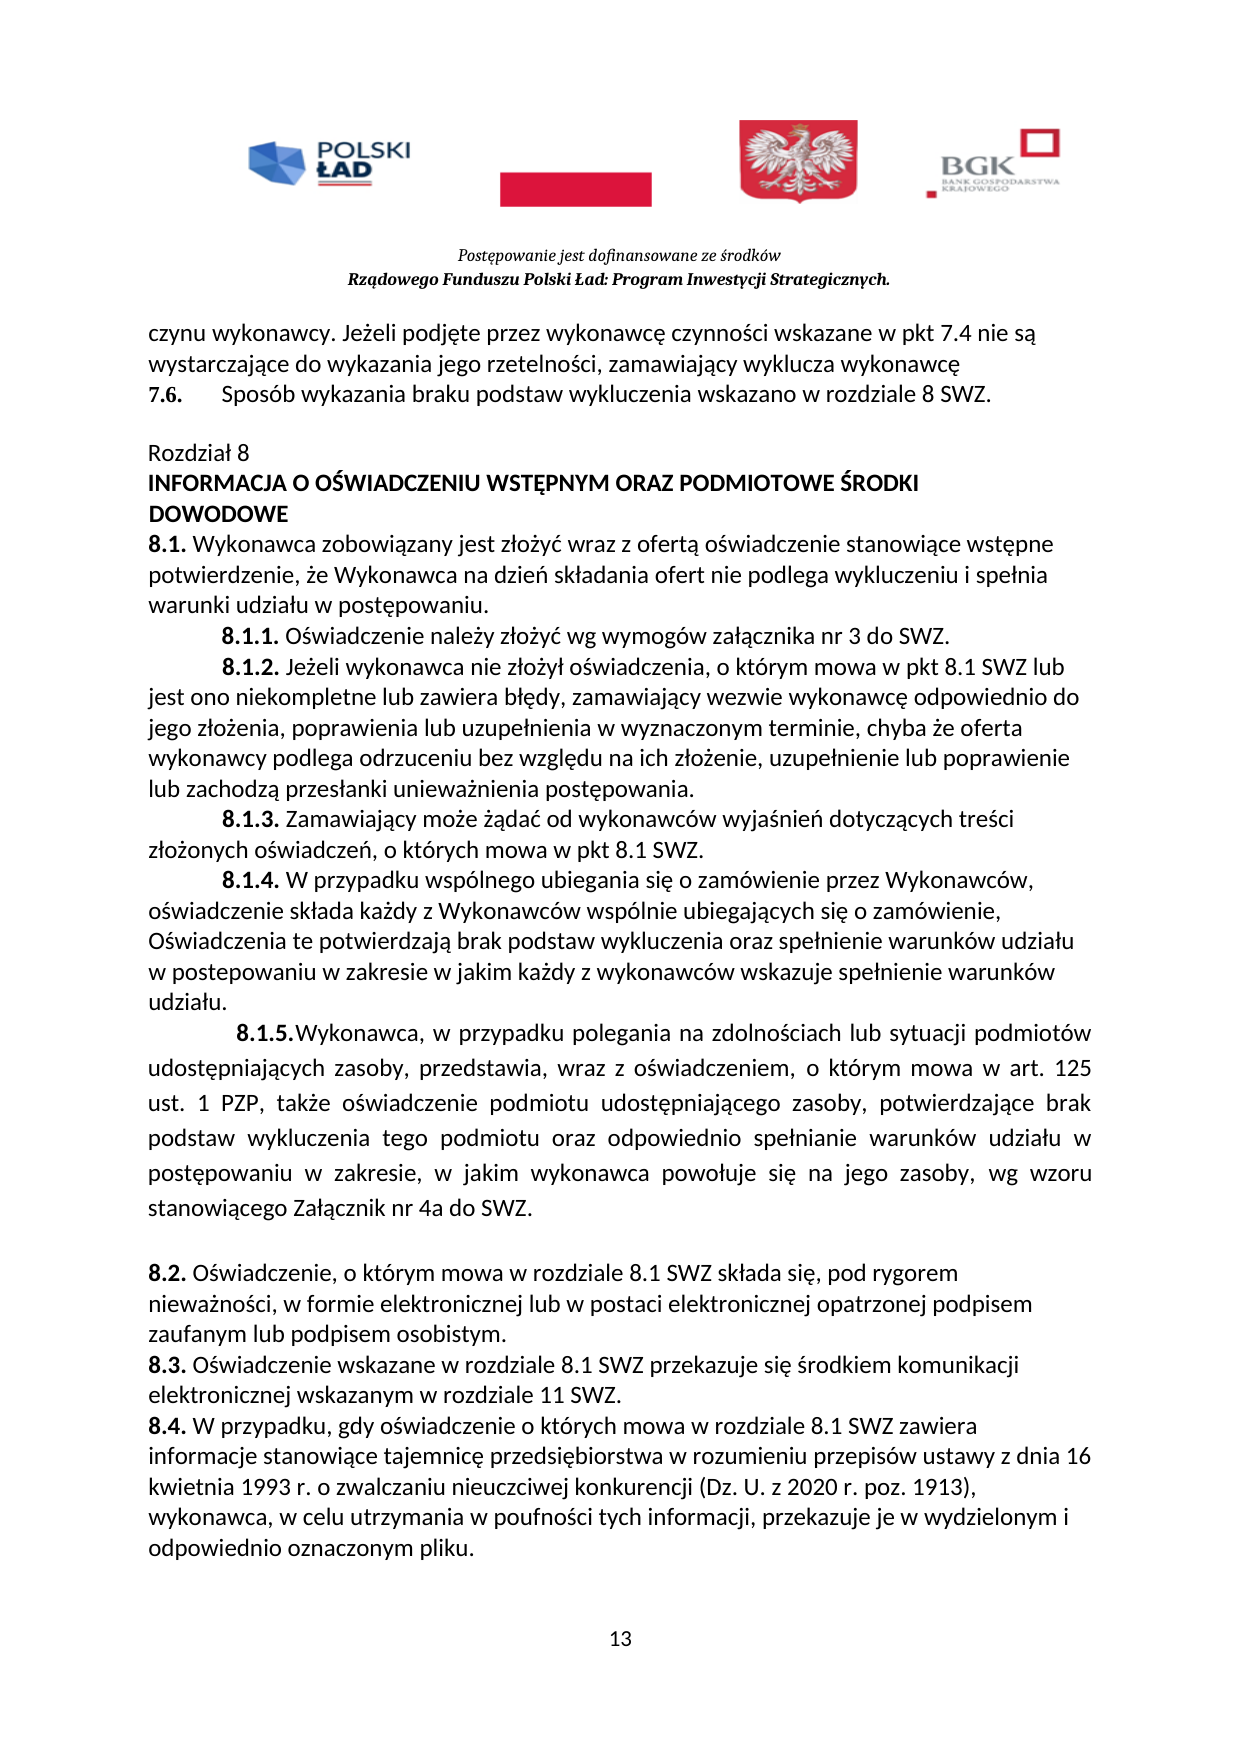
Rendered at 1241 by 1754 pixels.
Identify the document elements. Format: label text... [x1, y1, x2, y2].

subtitle INFORMACJA O OŚWIADCZENIU WSTĘPNYM ORAZ PODMIOTOWE ŚRODKI DOWODOWE [148, 467, 1018, 528]
text 8.1.2. Jeżeli wykonawca nie złożył oświadczenia, o którym mowa w pkt 8.1 SWZ lub jest ono niekompletne lub zawiera błędy, zamawiający wezwie wykonawcę odpowiednio do jego złożenia, poprawienia lub uzupełnienia w wyznaczonym terminie, chyba że oferta wykonawcy podlega odrzuceniu bez względu na ich złożenie, uzupełnienie lub poprawienie lub zachodzą przesłanki unieważnienia postępowania. [148, 651, 1093, 803]
text 8.1.1. Oświadczenie należy złożyć wg wymogów załącznika nr 3 do SWZ. [221, 620, 1093, 651]
list Sposób wykazania braku podstaw wykluczenia wskazano w rozdziale 8 SWZ. [148, 378, 1093, 409]
text 8.3. Oświadczenie wskazane w rozdziale 8.1 SWZ przekazuje się środkiem komunikacji elektronicznej wskazanym w rozdziale 11 SWZ. [148, 1349, 1093, 1410]
text 8.1.4. W przypadku wspólnego ubiegania się o zamówienie przez Wykonawców, oświadczenie składa każdy z Wykonawców wspólnie ubiegających się o zamówienie, Oświadczenia te potwierdzają brak podstaw wykluczenia oraz spełnienie warunków udziału w postepowaniu w zakresie w jakim każdy z wykonawców wskazuje spełnienie warunków udziału. [148, 864, 1093, 1017]
list Wykonawca, w przypadku polegania na zdolnościach lub sytuacji podmiotów udostępniających zasoby, przedstawia, wraz z oświadczeniem, o którym mowa w art. 125 ust. 1 PZP, także oświadczenie podmiotu udostępniającego zasoby, potwierdzające brak podstaw wykluczenia tego podmiotu oraz odpowiednio spełnianie warunków udziału w postępowaniu w zakresie, w jakim wykonawca powołuje się na jego zasoby, wg wzoru stanowiącego Załącznik nr 4a do SWZ. [148, 1017, 1093, 1222]
text 8.1. Wykonawca zobowiązany jest złożyć wraz z ofertą oświadczenie stanowiące wstępne potwierdzenie, że Wykonawca na dzień składania ofert nie podlega wykluczeniu i spełnia warunki udziału w postępowaniu. [148, 528, 1093, 620]
picture [154, 104, 1086, 246]
text 8.4. W przypadku, gdy oświadczenie o których mowa w rozdziale 8.1 SWZ zawiera informacje stanowiące tajemnicę przedsiębiorstwa w rozumieniu przepisów ustawy z dnia 16 kwietnia 1993 r. o zwalczaniu nieuczciwej konkurencji (Dz. U. z 2020 r. poz. 1913), wykonawca, w celu utrzymania w poufności tych informacji, przekazuje je w wydzielonym i odpowiednio oznaczonym pliku. [148, 1410, 1093, 1563]
text Rozdział 8 [148, 437, 1093, 467]
text 8.2. Oświadczenie, o którym mowa w rozdziale 8.1 SWZ składa się, pod rygorem nieważności, w formie elektronicznej lub w postaci elektronicznej opatrzonej podpisem zaufanym lub podpisem osobistym. [148, 1257, 1093, 1349]
text 8.1.3. Zamawiający może żądać od wykonawców wyjaśnień dotyczących treści złożonych oświadczeń, o których mowa w pkt 8.1 SWZ. [148, 803, 1093, 864]
